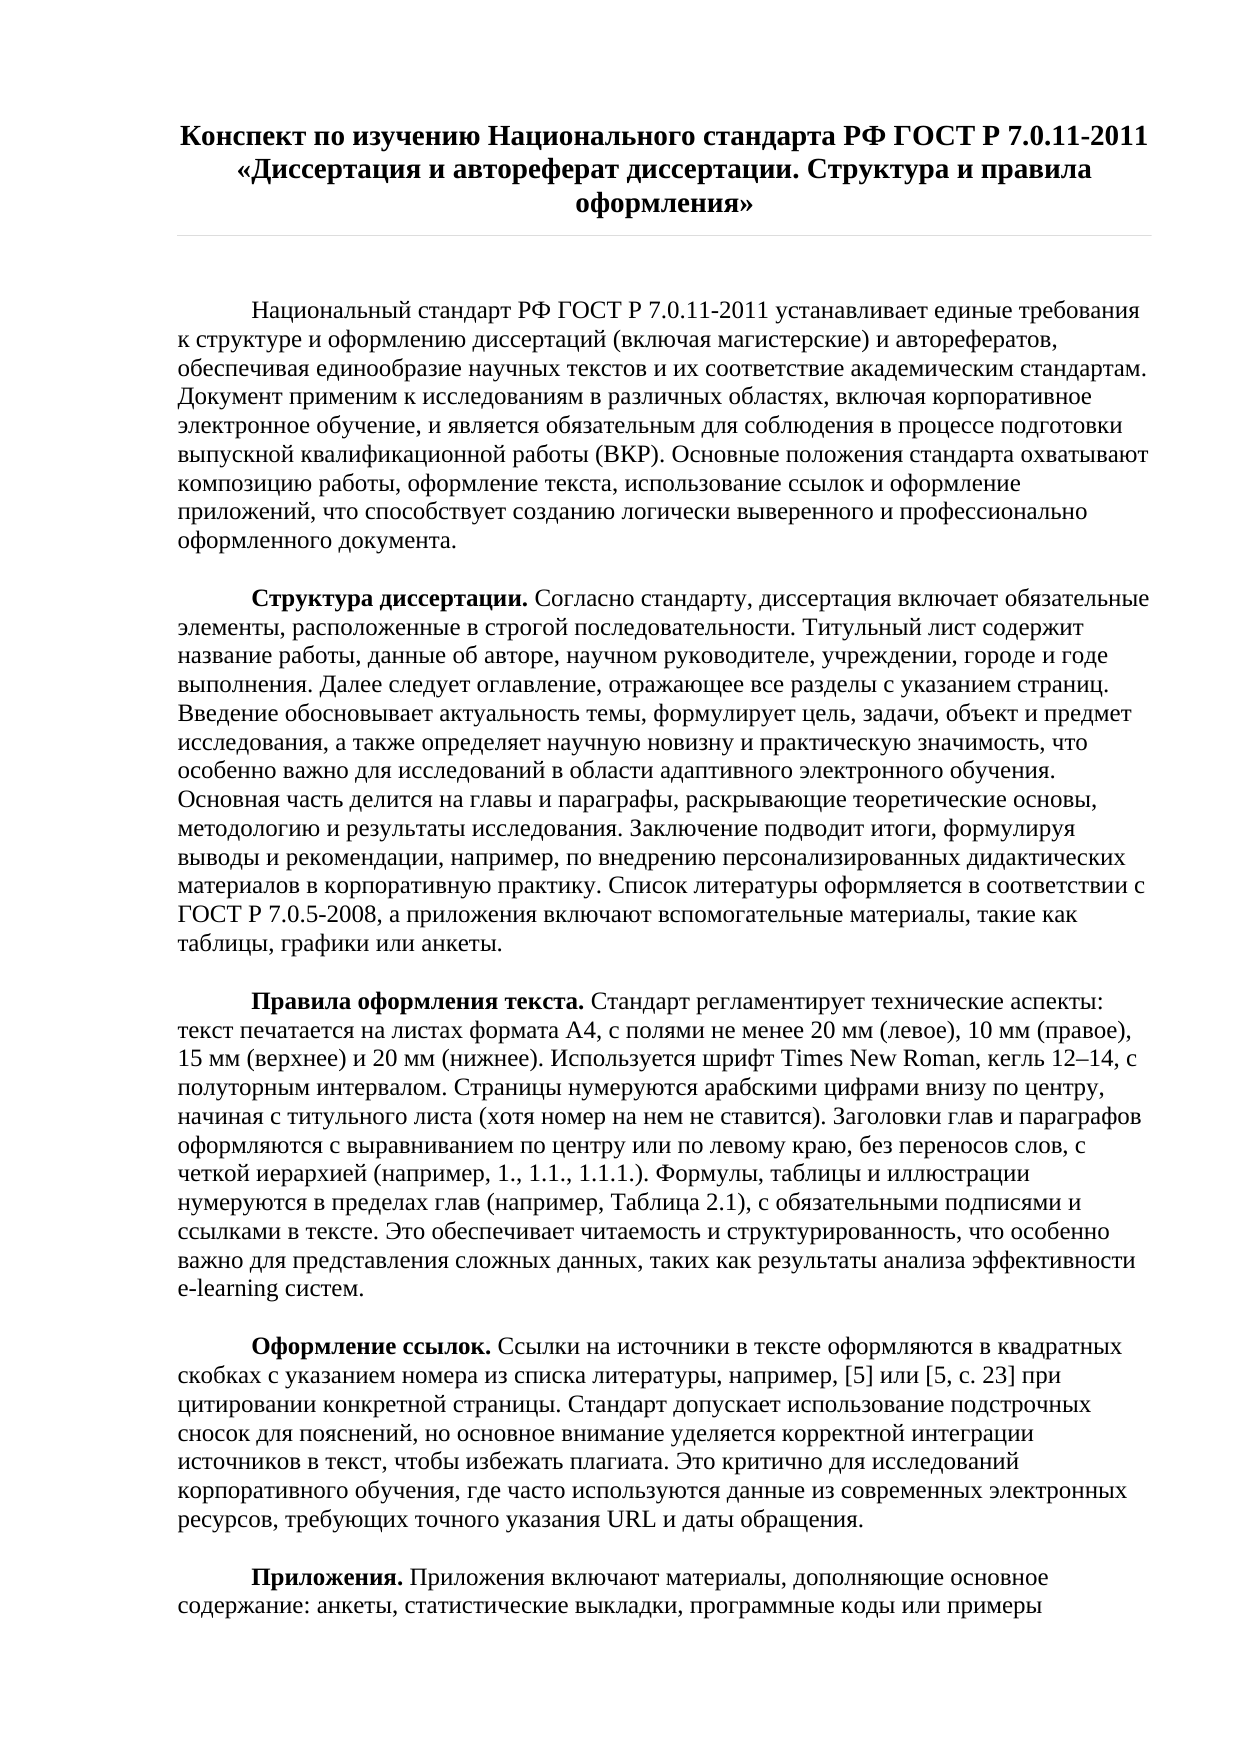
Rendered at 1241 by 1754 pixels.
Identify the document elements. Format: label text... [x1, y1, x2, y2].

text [177, 1562, 1152, 1619]
text Национальный стандарт РФ ГОСТ Р 7.0.11-2011 устанавливает единые требования к структуре и оформлению диссертаций (включая магистерские) и авторефератов, обеспечивая единообразие научных текстов и их соответствие академическим стандартам. Документ применим к исследованиям в различных областях, включая корпоративное электронное обучение, и является обязательным для соблюдения в процессе подготовки выпускной квалификационной работы (ВКР). Основные положения стандарта охватывают композицию работы, оформление текста, использование ссылок и оформление приложений, что способствует созданию логически выверенного и профессионально оформленного документа. [177, 295, 1152, 554]
text Оформление ссылок. Ссылки на источники в тексте оформляются в квадратных скобках с указанием номера из списка литературы, например, [5] или [5, с. 23] при цитировании конкретной страницы. Стандарт допускает использование подстрочных сносок для пояснений, но основное внимание уделяется корректной интеграции источников в текст, чтобы избежать плагиата. Это критично для исследований корпоративного обучения, где часто используются данные из современных электронных ресурсов, требующих точного указания URL и даты обращения. [177, 1331, 1152, 1533]
text Структура диссертации. Согласно стандарту, диссертация включает обязательные элементы, расположенные в строгой последовательности. Титульный лист содержит название работы, данные об авторе, научном руководителе, учреждении, городе и годе выполнения. Далее следует оглавление, отражающее все разделы с указанием страниц. Введение обосновывает актуальность темы, формулирует цель, задачи, объект и предмет исследования, а также определяет научную новизну и практическую значимость, что особенно важно для исследований в области адаптивного электронного обучения. Основная часть делится на главы и параграфы, раскрывающие теоретические основы, методологию и результаты исследования. Заключение подводит итоги, формулируя выводы и рекомендации, например, по внедрению персонализированных дидактических материалов в корпоративную практику. Список литературы оформляется в соответствии с ГОСТ Р 7.0.5-2008, а приложения включают вспомогательные материалы, такие как таблицы, графики или анкеты. [177, 583, 1152, 957]
text Конспект по изучению Национального стандарта РФ ГОСТ Р 7.0.11-2011 «Диссертация и автореферат диссертации. Структура и правила оформления» [177, 118, 1152, 219]
text Правила оформления текста. Стандарт регламентирует технические аспекты: текст печатается на листах формата А4, с полями не менее 20 мм (левое), 10 мм (правое), 15 мм (верхнее) и 20 мм (нижнее). Используется шрифт Times New Roman, кегль 12–14, с полуторным интервалом. Страницы нумеруются арабскими цифрами внизу по центру, начиная с титульного листа (хотя номер на нем не ставится). Заголовки глав и параграфов оформляются с выравниванием по центру или по левому краю, без переносов слов, с четкой иерархией (например, 1., 1.1., 1.1.1.). Формулы, таблицы и иллюстрации нумеруются в пределах глав (например, Таблица 2.1), с обязательными подписями и ссылками в тексте. Это обеспечивает читаемость и структурированность, что особенно важно для представления сложных данных, таких как результаты анализа эффективности e-learning систем. [177, 986, 1152, 1302]
